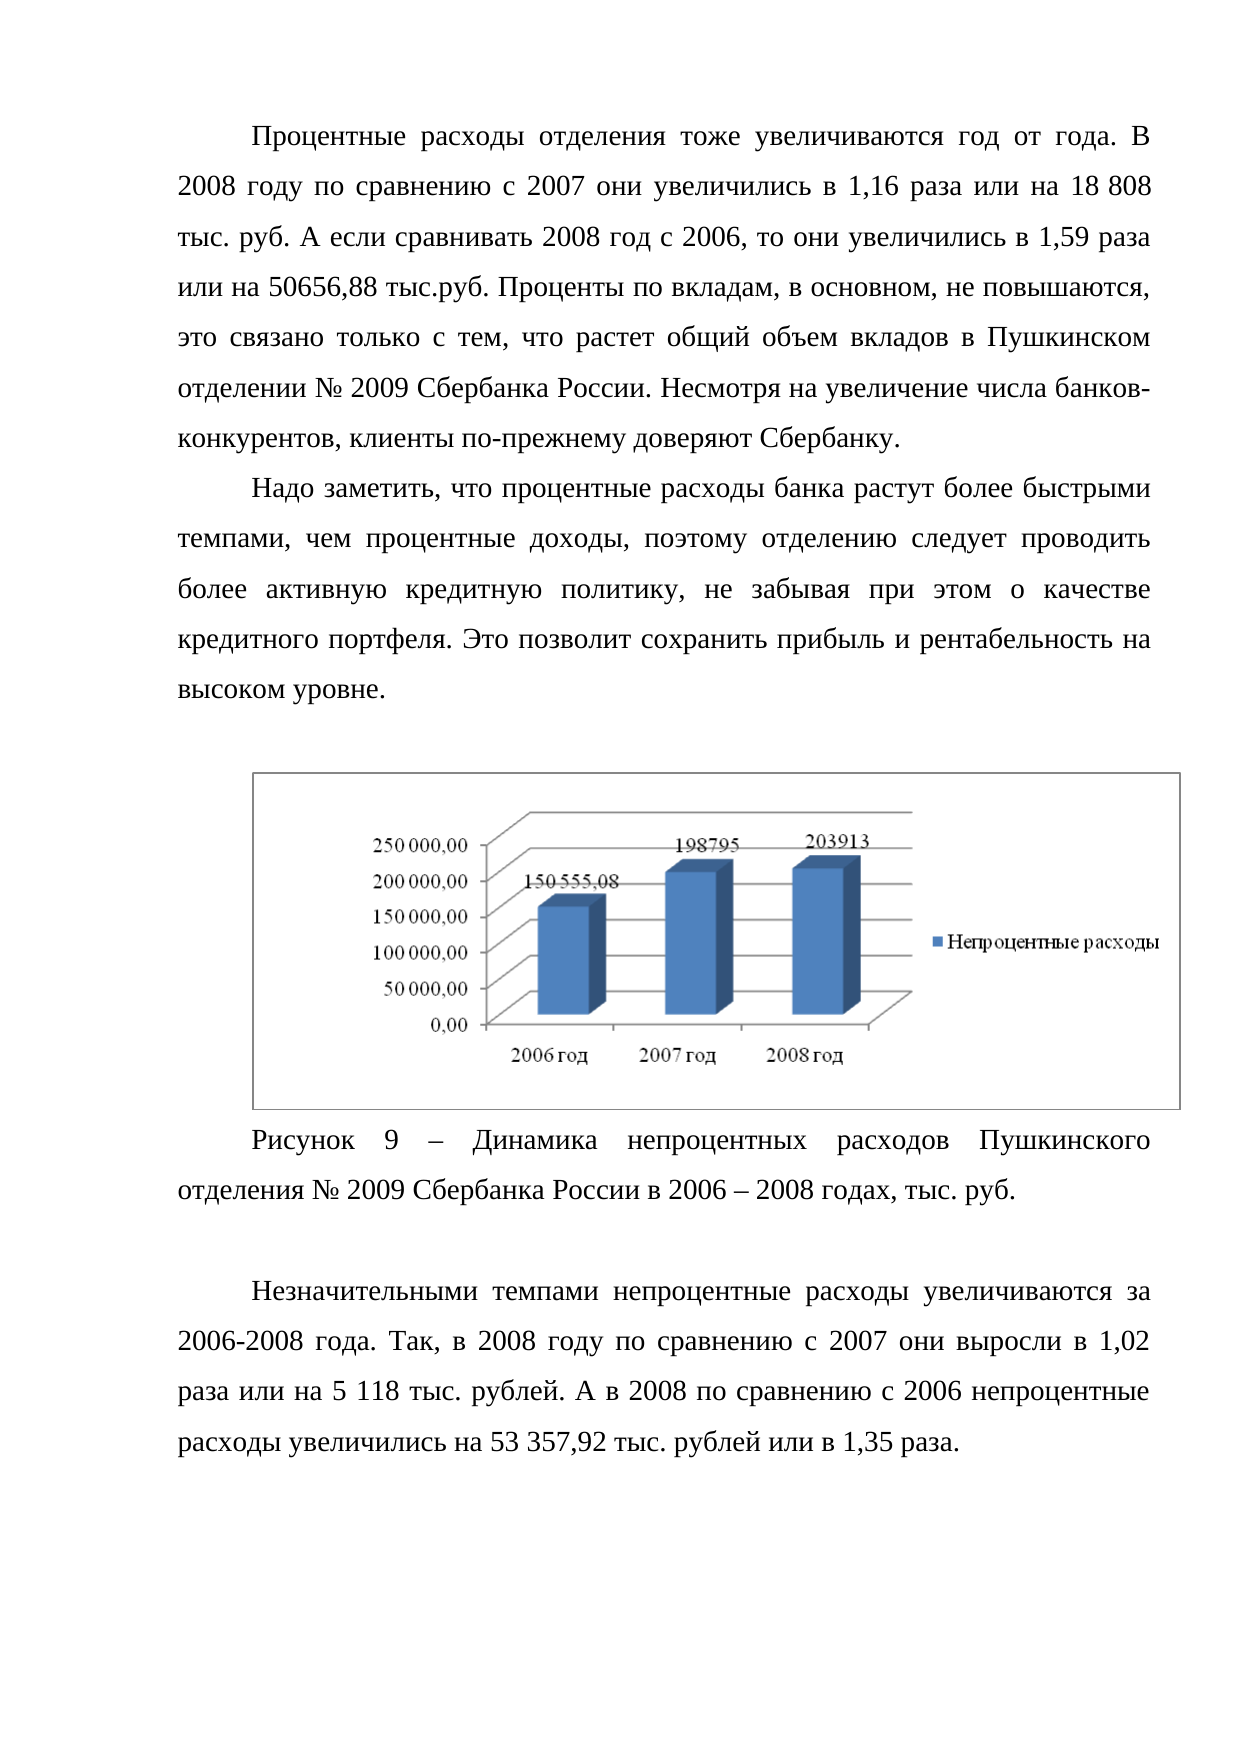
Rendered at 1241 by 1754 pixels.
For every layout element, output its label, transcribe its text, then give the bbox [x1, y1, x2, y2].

text Незначительными темпами непроцентные расходы увеличиваются за 2006-2008 года. Так, в 2008 году по сравнению с 2007 они выросли в 1,02 раза или на 5 118 тыс. рублей. А в 2008 по сравнению с 2006 непроцентные расходы увеличились на 53 357,92 тыс. рублей или в 1,35 раза. [177, 1273, 1152, 1457]
picture [251, 772, 1181, 1110]
text Надо заметить, что процентные расходы банка растут более быстрыми темпами, чем процентные доходы, поэтому отделению следует проводить более активную кредитную политику, не забывая при этом о качестве кредитного портфеля. Это позволит сохранить прибыль и рентабельность на высоком уровне. [177, 470, 1152, 705]
text Рисунок 9 – Динамика непроцентных расходов Пушкинского отделения № 2009 Сбербанка России в 2006 – 2008 годах, тыс. руб. [177, 1122, 1152, 1206]
text Процентные расходы отделения тоже увеличиваются год от года. В 2008 году по сравнению с 2007 они увеличились в 1,16 раза или на 18 808 тыс. руб. А если сравнивать 2008 год с 2006, то они увеличились в 1,59 раза или на 50656,88 тыс.руб. Проценты по вкладам, в основном, не повышаются, это связано только с тем, что растет общий объем вкладов в Пушкинском отделении № 2009 Сбербанка России. Несмотря на увеличение числа банков-конкурентов, клиенты по-прежнему доверяют Сбербанку. [177, 118, 1152, 453]
